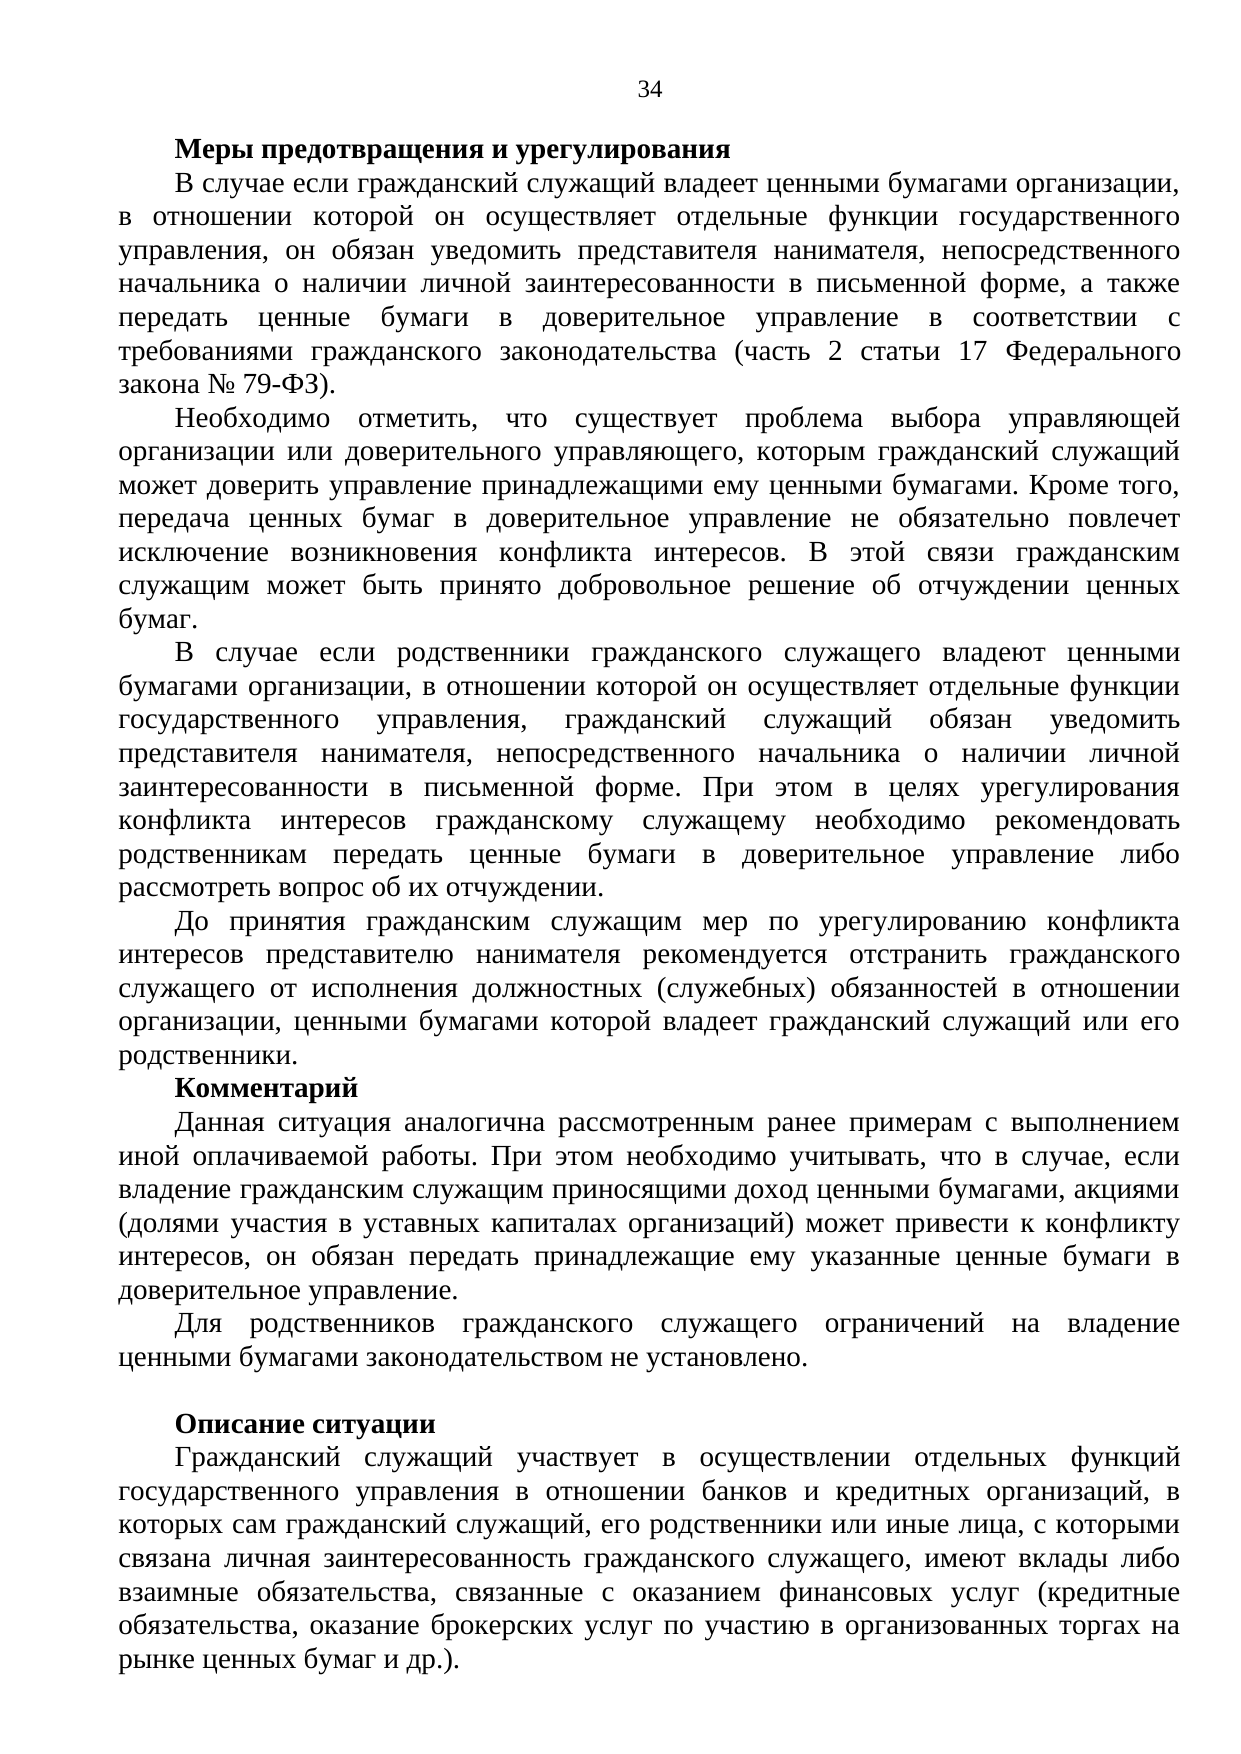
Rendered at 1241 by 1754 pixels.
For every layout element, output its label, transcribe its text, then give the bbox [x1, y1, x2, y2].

text В случае если гражданский служащий владеет ценными бумагами организации, в отношении которой он осуществляет отдельные функции государственного управления, он обязан уведомить представителя нанимателя, непосредственного начальника о наличии личной заинтересованности в письменной форме, а также передать ценные бумаги в доверительное управление в соответствии с требованиями гражданского законодательства (часть 2 статьи 17 Федерального закона № 79-ФЗ). [118, 165, 1181, 400]
text Данная ситуация аналогична рассмотренным ранее примерам с выполнением иной оплачиваемой работы. При этом необходимо учитывать, что в случае, если владение гражданским служащим приносящими доход ценными бумагами, акциями (долями участия в уставных капиталах организаций) может привести к конфликту интересов, он обязан передать принадлежащие ему указанные ценные бумаги в доверительное управление. [118, 1104, 1181, 1305]
text Описание ситуации [118, 1406, 1181, 1439]
text Для родственников гражданского служащего ограничений на владение ценными бумагами законодательством не установлено. [118, 1305, 1181, 1372]
text До принятия гражданским служащим мер по урегулированию конфликта интересов представителю нанимателя рекомендуется отстранить гражданского служащего от исполнения должностных (служебных) обязанностей в отношении организации, ценными бумагами которой владеет гражданский служащий или его родственники. [118, 903, 1181, 1071]
text Меры предотвращения и урегулирования [118, 131, 1181, 165]
text В случае если родственники гражданского служащего владеют ценными бумагами организации, в отношении которой он осуществляет отдельные функции государственного управления, гражданский служащий обязан уведомить представителя нанимателя, непосредственного начальника о наличии личной заинтересованности в письменной форме. При этом в целях урегулирования конфликта интересов гражданскому служащему необходимо рекомендовать родственникам передать ценные бумаги в доверительное управление либо рассмотреть вопрос об их отчуждении. [118, 634, 1181, 903]
text Необходимо отметить, что существует проблема выбора управляющей организации или доверительного управляющего, которым гражданский служащий может доверить управление принадлежащими ему ценными бумагами. Кроме того, передача ценных бумаг в доверительное управление не обязательно повлечет исключение возникновения конфликта интересов. В этой связи гражданским служащим может быть принято добровольное решение об отчуждении ценных бумаг. [118, 400, 1181, 634]
text Гражданский служащий участвует в осуществлении отдельных функций государственного управления в отношении банков и кредитных организаций, в которых сам гражданский служащий, его родственники или иные лица, с которыми связана личная заинтересованность гражданского служащего, имеют вклады либо взаимные обязательства, связанные с оказанием финансовых услуг (кредитные обязательства, оказание брокерских услуг по участию в организованных торгах на рынке ценных бумаг и др.). [118, 1439, 1181, 1674]
text Комментарий [118, 1071, 1181, 1104]
